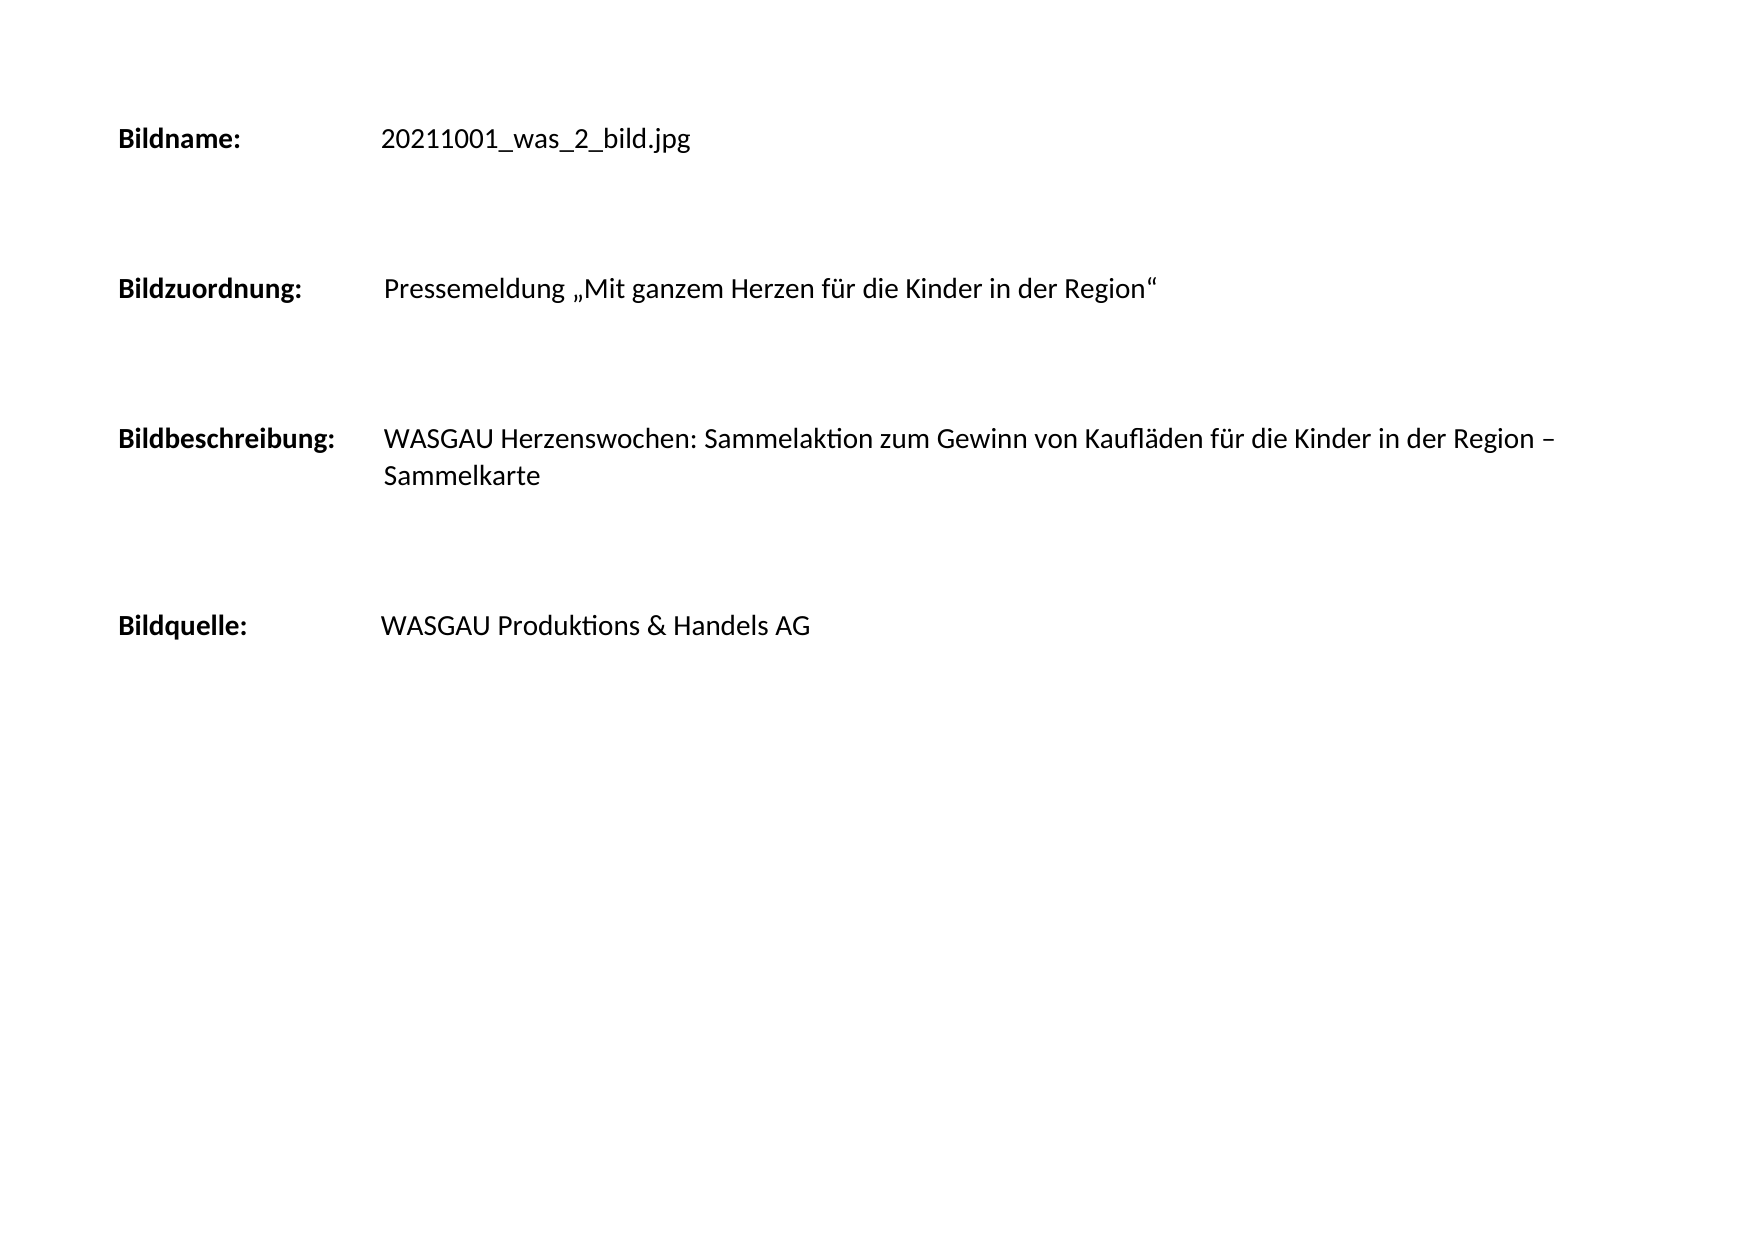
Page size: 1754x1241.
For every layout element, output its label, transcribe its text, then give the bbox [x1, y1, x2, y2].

text Bildzuordnung: Pressemeldung „Mit ganzem Herzen für die Kinder in der Region“ [118, 268, 1636, 306]
text Bildbeschreibung: WASGAU Herzenswochen: Sammelaktion zum Gewinn von Kaufläden für die Kinder in der Region – Sammelkarte [118, 418, 1636, 493]
text Bildquelle: WASGAU Produktions & Handels AG [118, 606, 1636, 643]
text Bildname: 20211001_was_2_bild.jpg [118, 118, 1636, 156]
